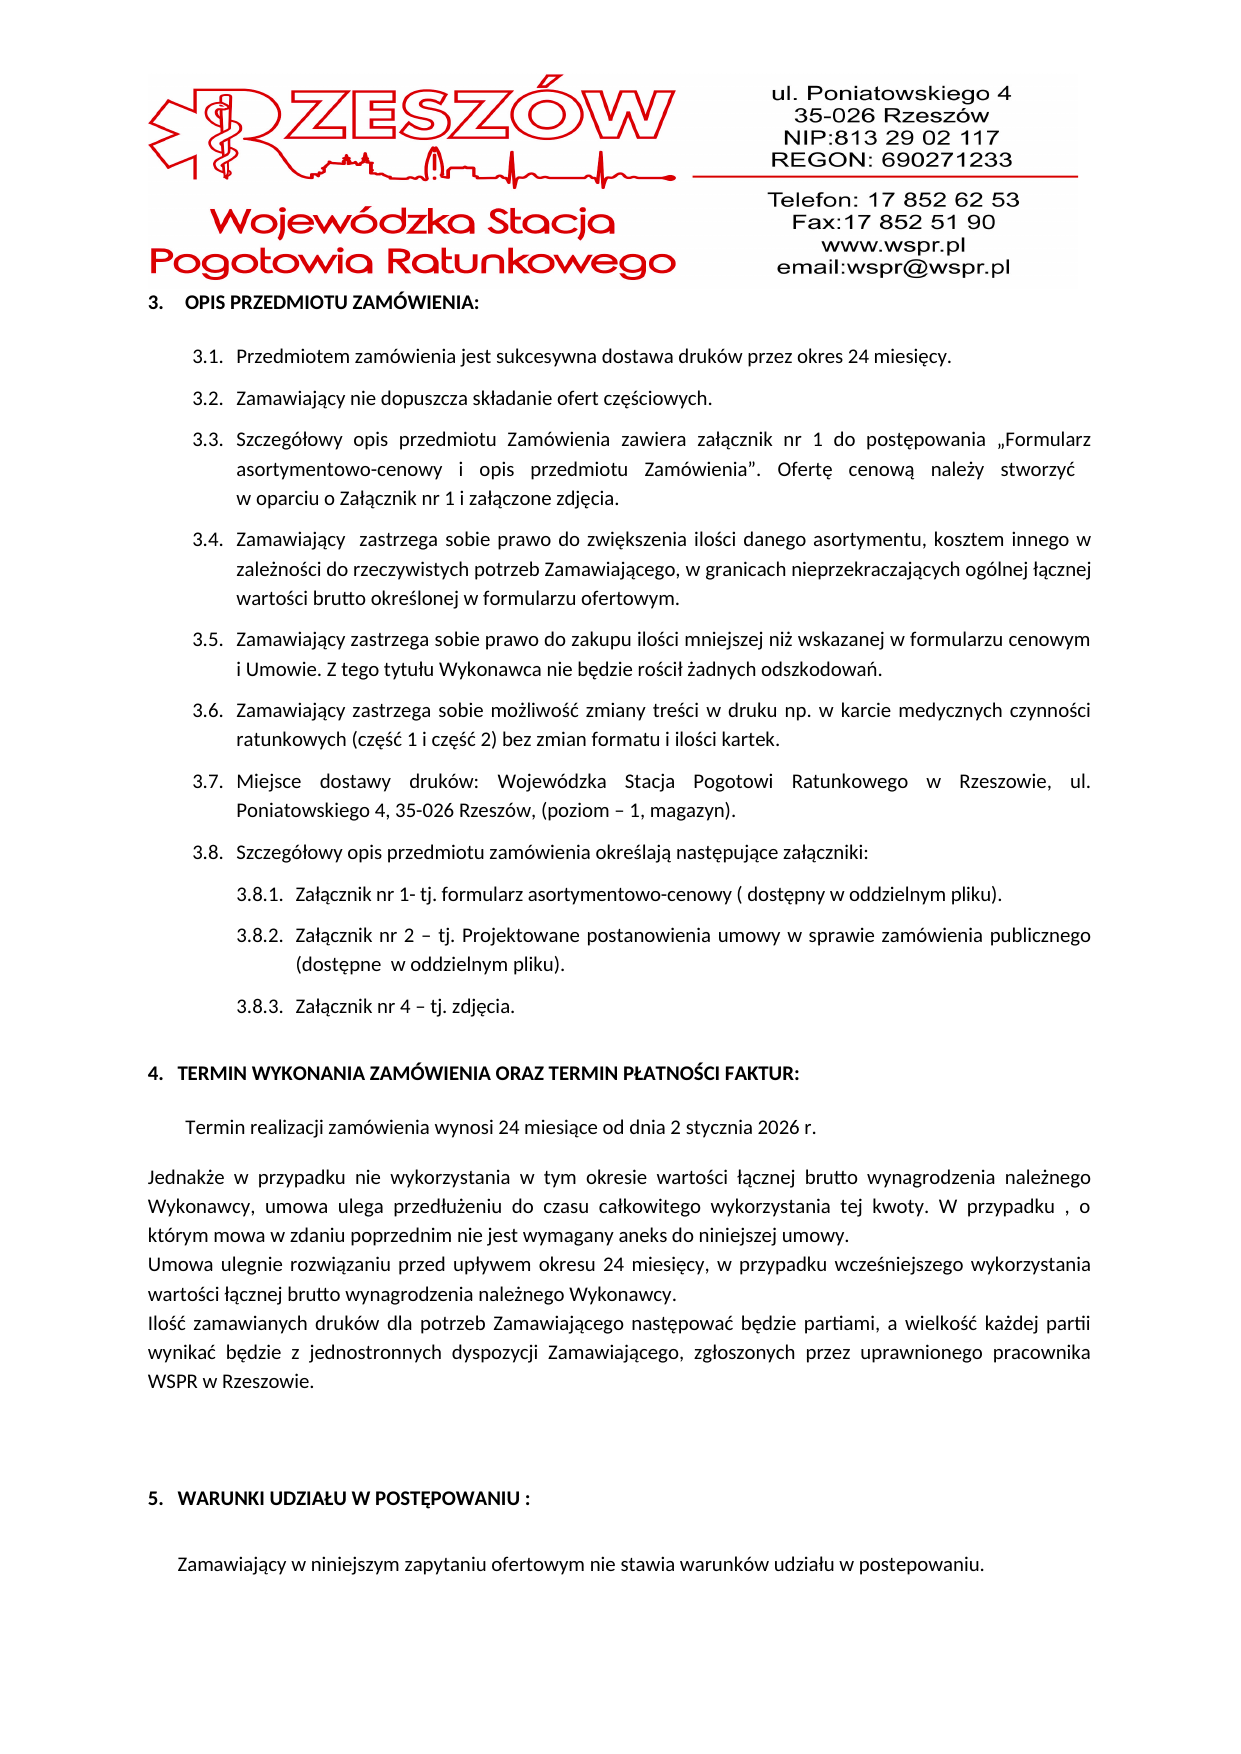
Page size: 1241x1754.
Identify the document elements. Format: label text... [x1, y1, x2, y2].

list Przedmiotem zamówienia jest sukcesywna dostawa druków przez okres 24 miesięcy. [192, 343, 1093, 369]
list OPIS PRZEDMIOTU ZAMÓWIENIA: [148, 289, 1093, 314]
list Miejsce dostawy druków: Wojewódzka Stacja Pogotowi Ratunkowego w Rzeszowie, ul. Poniatowskiego 4, 35-026 Rzeszów, (poziom – 1, magazyn). [192, 768, 1093, 823]
list Załącznik nr 2 – tj. Projektowane postanowienia umowy w sprawie zamówienia publicznego (dostępne w oddzielnym pliku). [236, 922, 1093, 977]
text Jednakże w przypadku nie wykorzystania w tym okresie wartości łącznej brutto wynagrodzenia należnego Wykonawcy, umowa ulega przedłużeniu do czasu całkowitego wykorzystania tej kwoty. W przypadku , o którym mowa w zdaniu poprzednim nie jest wymagany aneks do niniejszej umowy. [148, 1164, 1093, 1248]
list WARUNKI UDZIAŁU W POSTĘPOWANIU : [148, 1485, 1093, 1510]
picture [147, 73, 1079, 289]
list Załącznik nr 4 – tj. zdjęcia. [236, 993, 1093, 1019]
text Umowa ulegnie rozwiązaniu przed upływem okresu 24 miesięcy, w przypadku wcześniejszego wykorzystania wartości łącznej brutto wynagrodzenia należnego Wykonawcy. [148, 1252, 1093, 1306]
list TERMIN WYKONANIA ZAMÓWIENIA ORAZ TERMIN PŁATNOŚCI FAKTUR: [148, 1060, 1093, 1085]
list Szczegółowy opis przedmiotu zamówienia określają następujące załączniki: [192, 839, 1093, 864]
list Zamawiający zastrzega sobie prawo do zwiększenia ilości danego asortymentu, kosztem innego w zależności do rzeczywistych potrzeb Zamawiającego, w granicach nieprzekraczających ogólnej łącznej wartości brutto określonej w formularzu ofertowym. [192, 527, 1093, 610]
list Zamawiający zastrzega sobie możliwość zmiany treści w druku np. w karcie medycznych czynności ratunkowych (część 1 i część 2) bez zmian formatu i ilości kartek. [192, 697, 1093, 752]
text Zamawiający w niniejszym zapytaniu ofertowym nie stawia warunków udziału w postepowaniu. [177, 1552, 1093, 1577]
text Ilość zamawianych druków dla potrzeb Zamawiającego następować będzie partiami, a wielkość każdej partii wynikać będzie z jednostronnych dyspozycji Zamawiającego, zgłoszonych przez uprawnionego pracownika WSPR w Rzeszowie. [148, 1310, 1093, 1394]
list Szczegółowy opis przedmiotu Zamówienia zawiera załącznik nr 1 do postępowania „Formularz asortymentowo-cenowy i opis przedmiotu Zamówienia”. Ofertę cenową należy stworzyć w oparciu o Załącznik nr 1 i załączone zdjęcia. [192, 427, 1093, 510]
list Zamawiający zastrzega sobie prawo do zakupu ilości mniejszej niż wskazanej w formularzu cenowym i Umowie. Z tego tytułu Wykonawca nie będzie rościł żadnych odszkodowań. [192, 627, 1093, 681]
list Termin realizacji zamówienia wynosi 24 miesiące od dnia 2 stycznia 2026 r. [185, 1114, 1093, 1139]
list Zamawiający nie dopuszcza składanie ofert częściowych. [192, 385, 1093, 410]
list Załącznik nr 1- tj. formularz asortymentowo-cenowy ( dostępny w oddzielnym pliku). [236, 881, 1093, 906]
